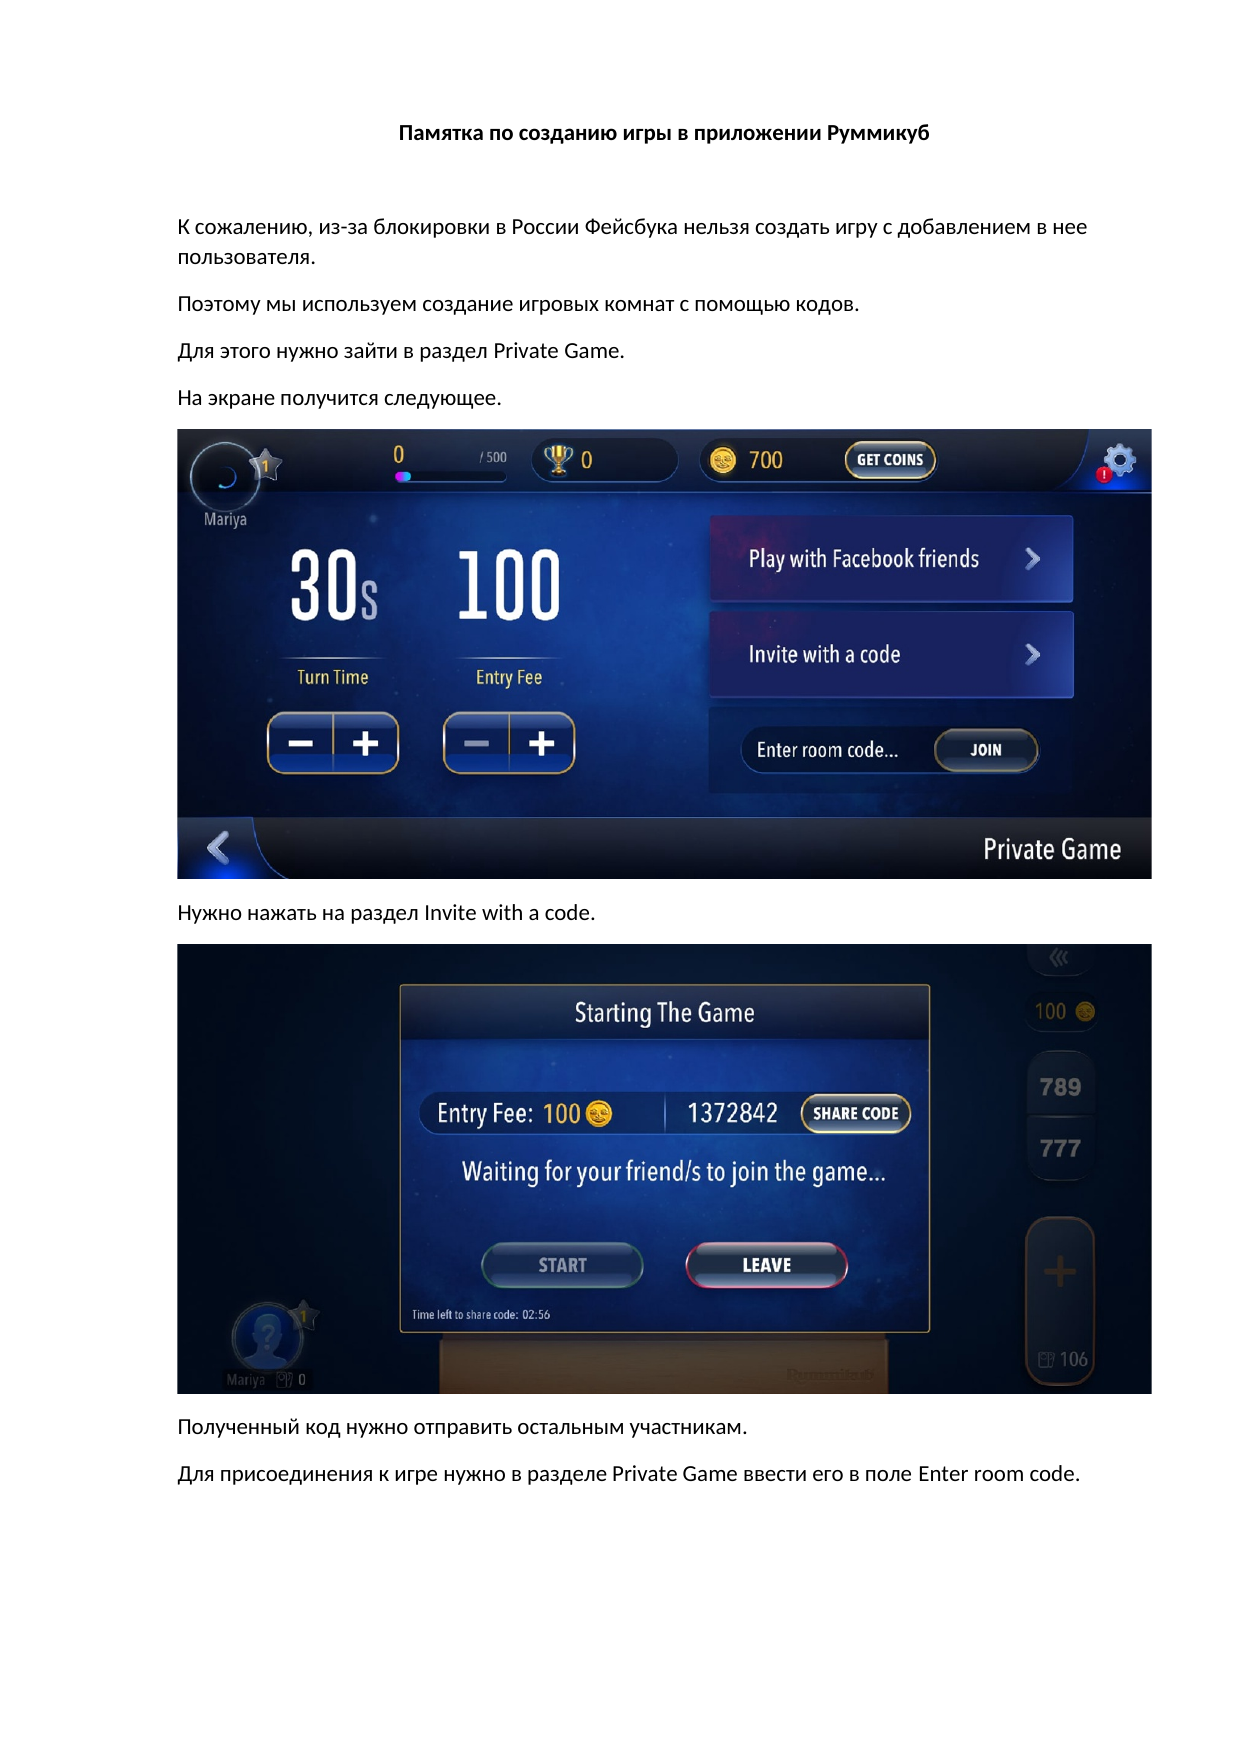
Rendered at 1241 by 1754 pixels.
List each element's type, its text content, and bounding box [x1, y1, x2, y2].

text Нужно нажать на раздел Invite with a code. [177, 898, 1152, 926]
text Поэтому мы используем создание игровых комнат с помощью кодов. [177, 289, 1152, 317]
text Для этого нужно зайти в раздел Private Game. [177, 336, 1152, 364]
text На экране получится следующее. [177, 383, 1152, 411]
text Памятка по созданию игры в приложении Руммикуб [177, 118, 1152, 146]
text К сожалению, из-за блокировки в России Фейсбука нельзя создать игру с добавлением в нее пользователя. [177, 212, 1152, 270]
picture [177, 944, 1152, 1394]
picture [177, 429, 1152, 879]
text Полученный код нужно отправить остальным участникам. [177, 1412, 1152, 1441]
text Для присоединения к игре нужно в разделе Private Game ввести его в поле Enter room code. [177, 1459, 1152, 1487]
